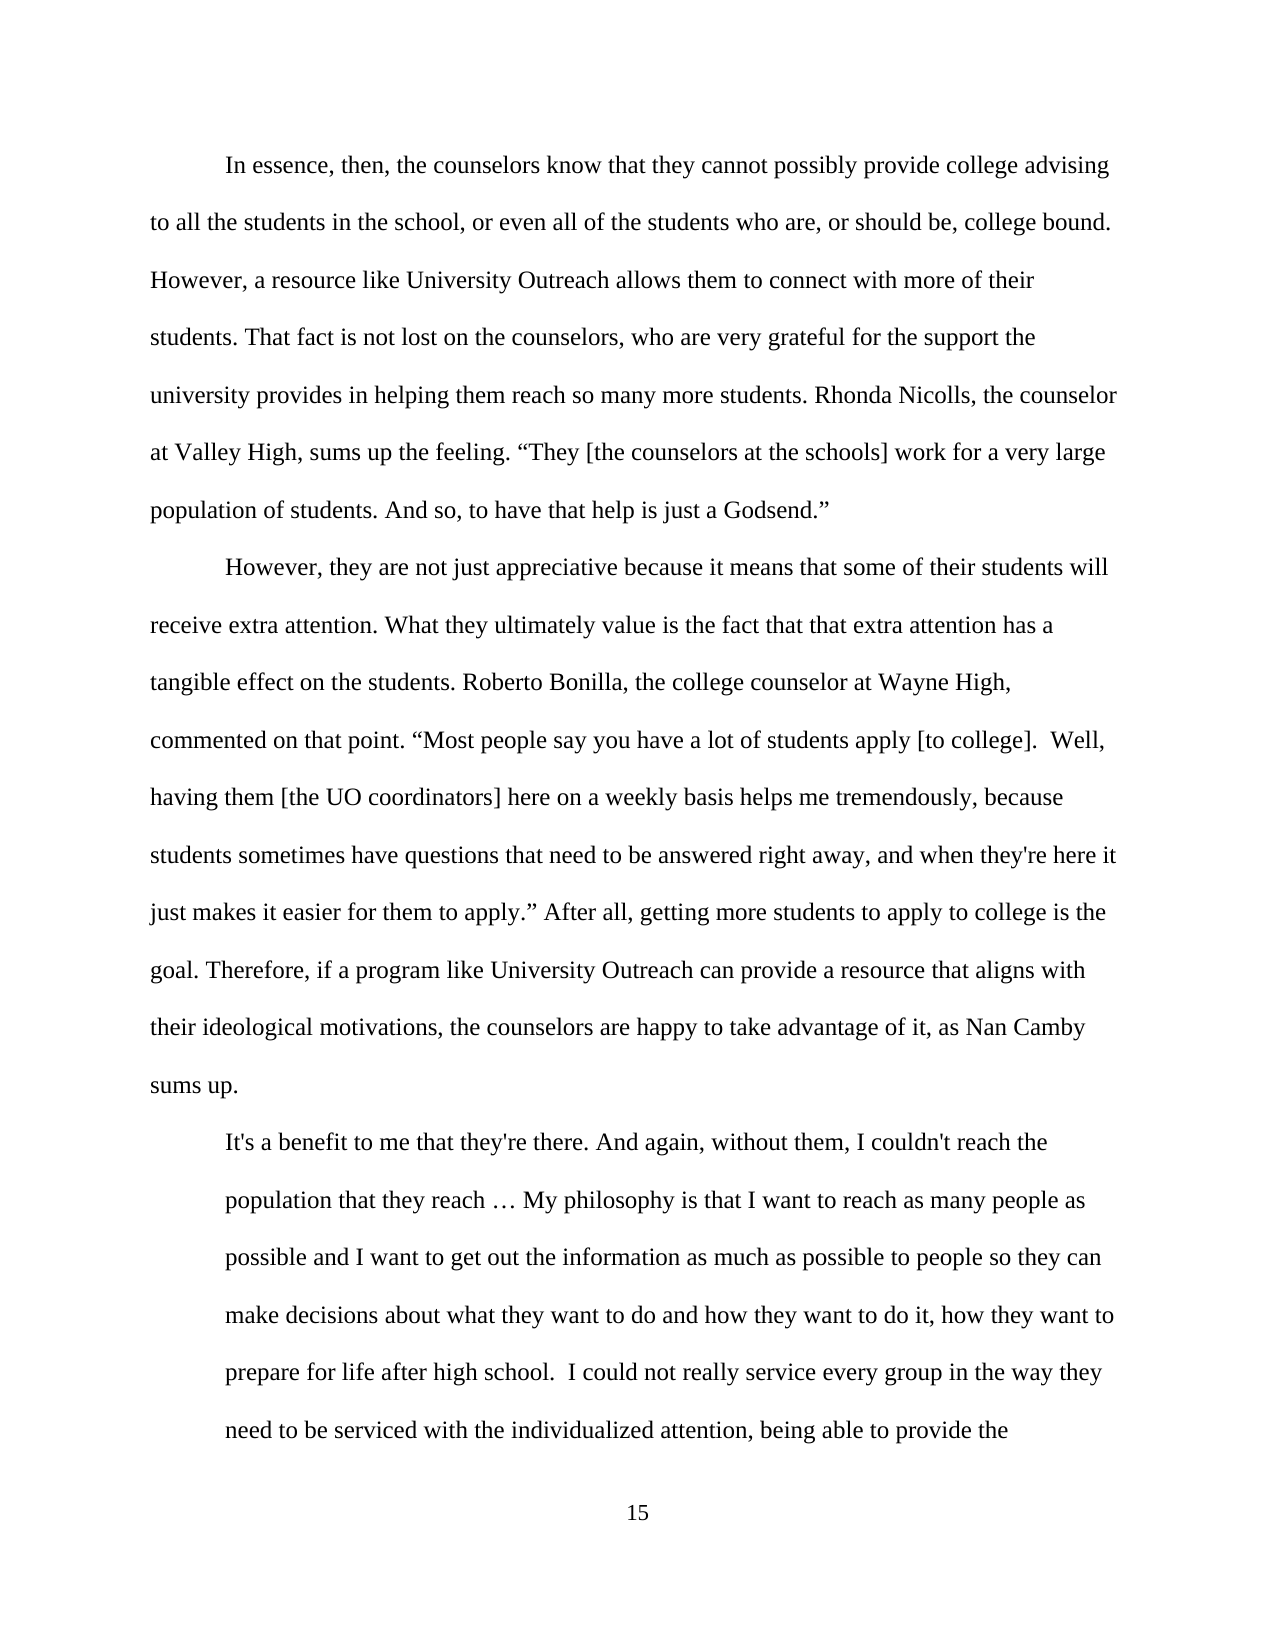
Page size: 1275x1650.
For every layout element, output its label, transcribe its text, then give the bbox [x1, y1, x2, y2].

text However, they are not just appreciative because it means that some of their students will receive extra attention. What they ultimately value is the fact that that extra attention has a tangible effect on the students. Roberto Bonilla, the college counselor at Wayne High, commented on that point. “Most people say you have a lot of students apply [to college]. Well, having them [the UO coordinators] here on a weekly basis helps me tremendously, because students sometimes have questions that need to be answered right away, and when they're here it just makes it easier for them to apply.” After all, getting more students to apply to college is the goal. Therefore, if a program like University Outreach can provide a resource that aligns with their ideological motivations, the counselors are happy to take advantage of it, as Nan Camby sums up. [150, 552, 1125, 1099]
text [225, 1127, 1125, 1444]
text In essence, then, the counselors know that they cannot possibly provide college advising to all the students in the school, or even all of the students who are, or should be, college bound. However, a resource like University Outreach allows them to connect with more of their students. That fact is not lost on the counselors, who are very grateful for the support the university provides in helping them reach so many more students. Rhonda Nicolls, the counselor at Valley High, sums up the feeling. “They [the counselors at the schools] work for a very large population of students. And so, to have that help is just a Godsend.” [150, 150, 1125, 524]
